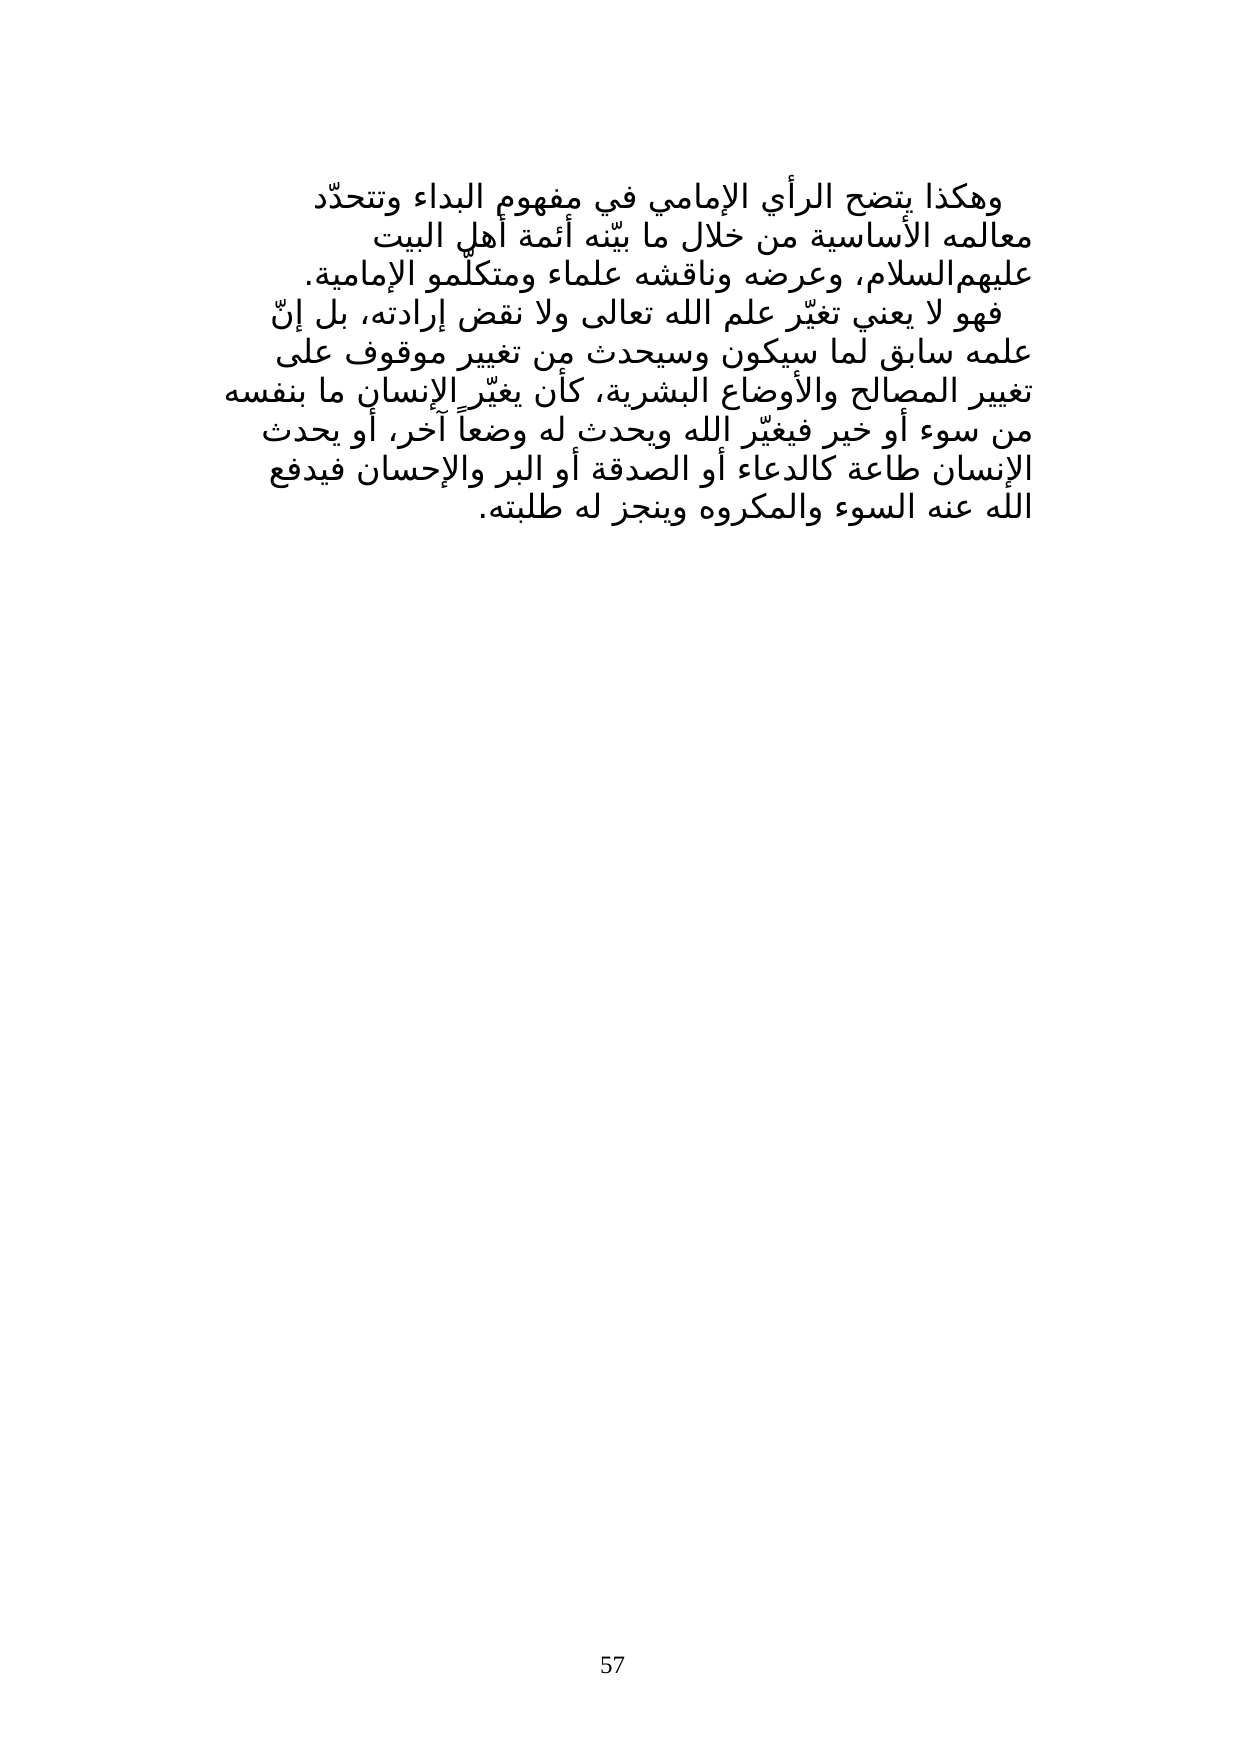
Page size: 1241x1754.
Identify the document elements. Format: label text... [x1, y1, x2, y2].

text وهكذا يتضح الرأي الإمامي في مفهوم البداء وتتحدّد معالمه الأساسية من خلال ما بيّنه أئمة أهل البيت عليهم‌السلام، وعرضه وناقشه علماء ومتكلّمو الإمامية. [222, 177, 1033, 294]
text فهو لا يعني تغيّر علم الله تعالى ولا نقض إرادته، بل إنّ علمه سابق لما سيكون وسيحدث من تغيير موقوف على تغيير المصالح والأوضاع البشرية، كأن يغيّر الإنسان ما بنفسه من سوء أو خير فيغيّر الله ويحدث له وضعاً آخر، أو يحدث الإنسان طاعة كالدعاء أو الصدقة أو البر والإحسان فيدفع الله عنه السوء والمكروه وينجز له طلبته. [222, 294, 1033, 527]
